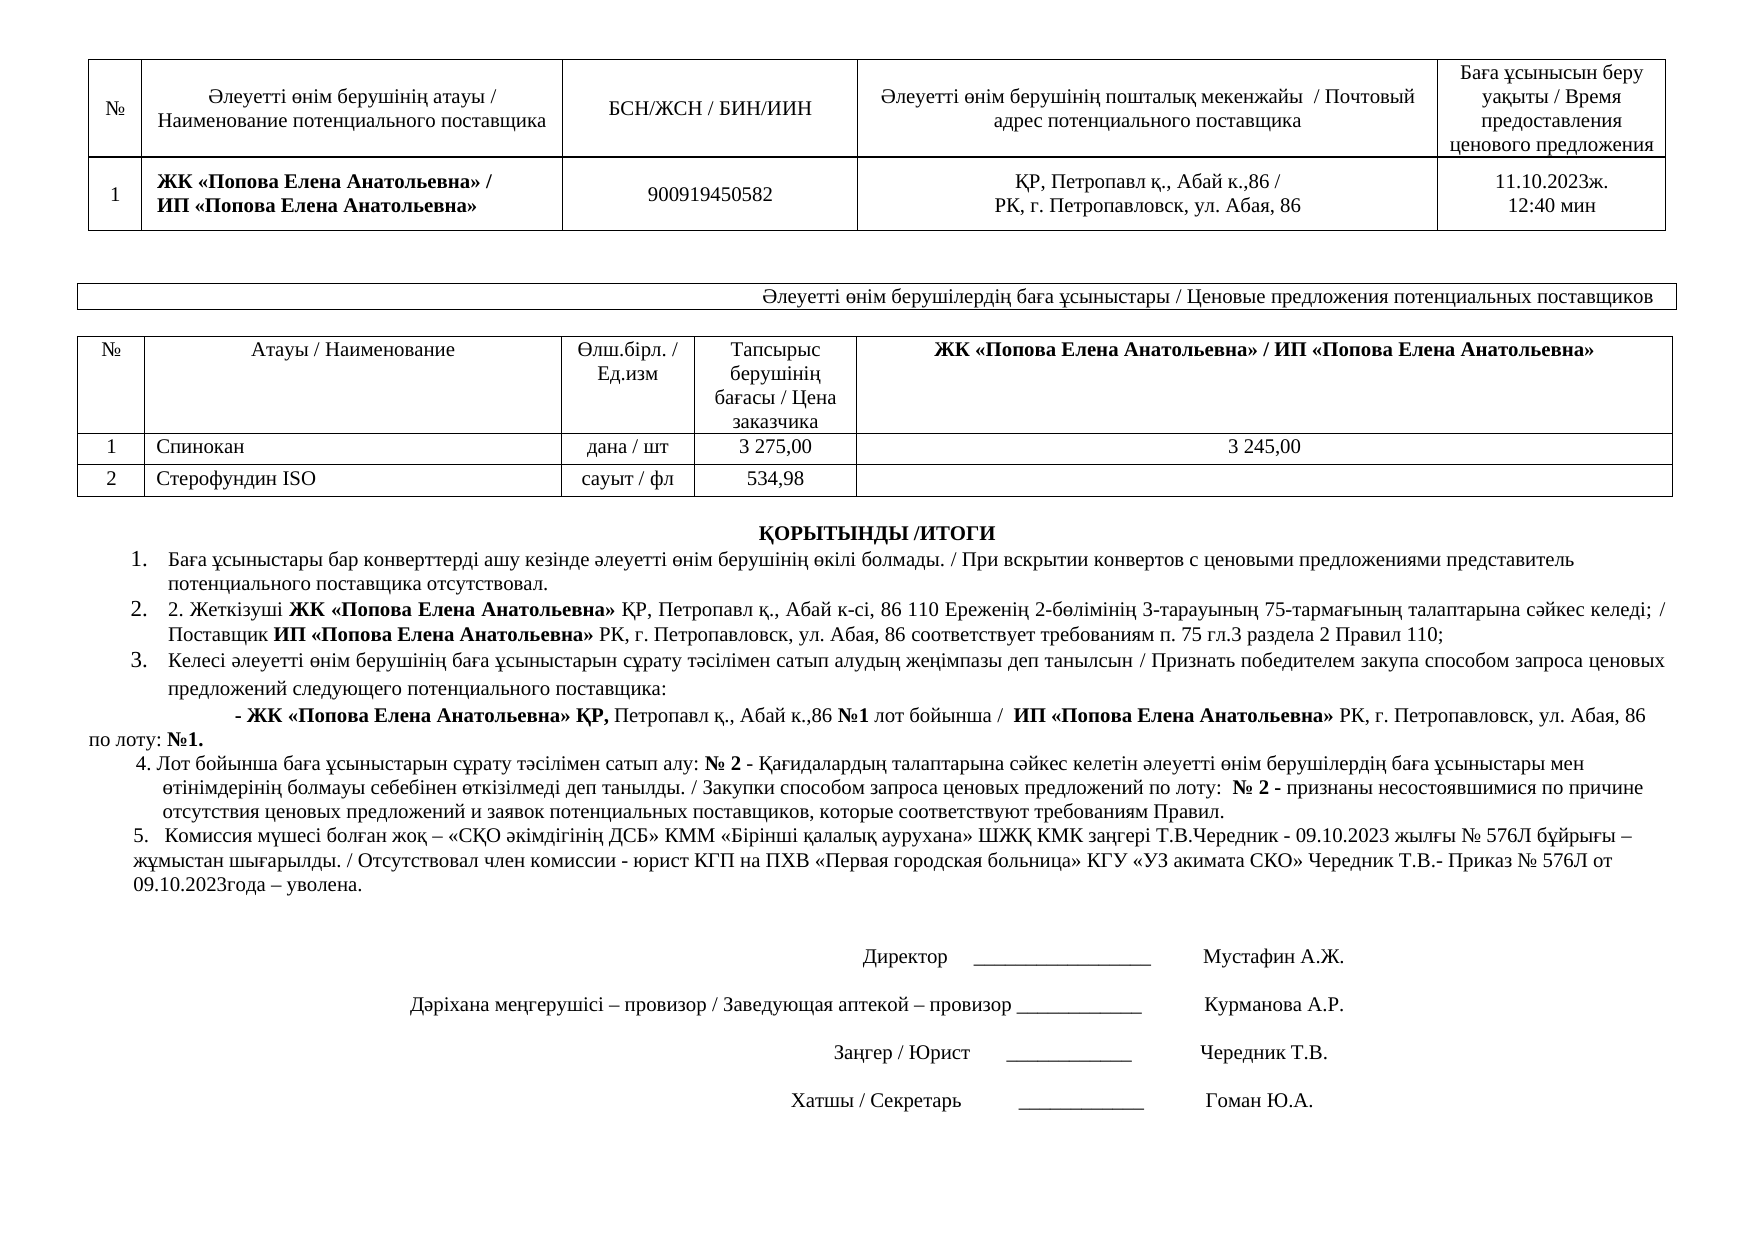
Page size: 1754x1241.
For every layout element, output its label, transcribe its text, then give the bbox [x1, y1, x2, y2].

list Келесі әлеуетті өнім берушінің баға ұсыныстарын сұрату тәсілімен сатып алудың жеңімпазы деп танылсын / Признать победителем закупа способом запроса ценовых предложений следующего потенциального поставщика: [130, 646, 1665, 699]
list 2. Жеткізуші ЖК «Попова Елена Анатольевна» ҚР, Петропавл қ., Абай к-сі, 86 110 Ереженің 2-бөлімінің 3-тарауының 75-тармағының талаптарына сәйкес келеді; / Поставщик ИП «Попова Елена Анатольевна» РК, г. Петропавловск, ул. Абая, 86 соответствует требованиям п. 75 гл.3 раздела 2 Правил 110; [130, 595, 1665, 646]
text 5. Комиссия мүшесі болған жоқ – «СҚО әкімдігінің ДСБ» КММ «Бірінші қалалық аурухана» ШЖҚ КМК заңгері Т.В.Чередник - 09.10.2023 жылғы № 576Л бұйрығы – жұмыстан шығарылды. / Отсутствовал член комиссии - юрист КГП на ПХВ «Первая городская больница» КГУ «УЗ акимата СКО» Чередник Т.В.- Приказ № 576Л от 09.10.2023года – уволена. [133, 823, 1665, 896]
table_header БСН/ЖСН / БИН/ИИН [563, 60, 857, 156]
table_header ЖК «Попова Елена Анатольевна» / ИП «Попова Елена Анатольевна» [857, 337, 1672, 433]
table_cell ЖК «Попова Елена Анатольевна» / ИП «Попова Елена Анатольевна» [142, 158, 562, 229]
text Дәріхана меңгерушісі – провизор / Заведующая аптекой – провизор ____________ Курманова А.Р. [89, 992, 1665, 1016]
table_cell 900919450582 [563, 158, 857, 229]
table_cell 11.10.2023ж. 12:40 мин [1438, 158, 1665, 229]
table_cell 2 [78, 465, 144, 496]
table_cell Спинокан [145, 434, 561, 464]
table_header Әлеуетті өнім берушінің пошталық мекенжайы / Почтовый адрес потенциального поставщика [858, 60, 1437, 156]
text - ЖК «Попова Елена Анатольевна» ҚР, Петропавл қ., Абай к.,86 №1 лот бойынша / ИП «Попова Елена Анатольевна» РК, г. Петропавловск, ул. Абая, 86 по лоту: №1. [89, 703, 1665, 751]
table_cell дана / шт [562, 434, 694, 464]
table_header Баға ұсынысын беру уақыты / Время предоставления ценового предложения [1438, 60, 1665, 156]
table_cell сауыт / фл [562, 465, 694, 496]
list Баға ұсыныстары бар конверттерді ашу кезінде әлеуетті өнім берушінің өкілі болмады. / При вскрытии конвертов с ценовыми предложениями представитель потенциального поставщика отсутствовал. [130, 545, 1665, 595]
table_header Өлш.бірл. / Ед.изм [562, 337, 694, 433]
table_cell 534,98 [695, 465, 856, 496]
table_cell 1 [78, 434, 144, 464]
table_cell 3 275,00 [695, 434, 856, 464]
table_header Әлеуетті өнім берушілердің баға ұсыныстары / Ценовые предложения потенциальных поставщиков [78, 284, 1676, 308]
table_header Атауы / Наименование [145, 337, 561, 433]
table_header Тапсырыс берушінің бағасы / Цена заказчика [695, 337, 856, 433]
table_cell 3 245,00 [857, 434, 1672, 464]
table_cell 1 [89, 158, 141, 229]
text Заңгер / Юрист ____________ Чередник Т.В. [89, 1040, 1665, 1064]
table_cell ҚР, Петропавл қ., Абай к.,86 / РК, г. Петропавловск, ул. Абая, 86 [858, 158, 1437, 229]
text Директор _________________ Мустафин А.Ж. [89, 944, 1665, 968]
table_cell [857, 465, 1672, 496]
table_header № [89, 60, 141, 156]
text 4. Лот бойынша баға ұсыныстарын сұрату тәсілімен сатып алу: № 2 - Қағидалардың талаптарына сәйкес келетін әлеуетті өнім берушілердің баға ұсыныстары мен өтінімдерінің болмауы себебінен өткізілмеді деп танылды. / Закупки способом запроса ценовых предложений по лоту: № 2 - признаны несостоявшимися по причине отсутствия ценовых предложений и заявок потенциальных поставщиков, которые соответствуют требованиям Правил. [89, 751, 1665, 823]
table_header Әлеуетті өнім берушінің атауы / Наименование потенциального поставщика [142, 60, 562, 156]
text ҚОРЫТЫНДЫ /ИТОГИ [89, 521, 1665, 545]
text Хатшы / Секретарь ____________ Гоман Ю.А. [89, 1088, 1665, 1112]
table_header № [78, 337, 144, 433]
table_cell Стерофундин ISO [145, 465, 561, 496]
